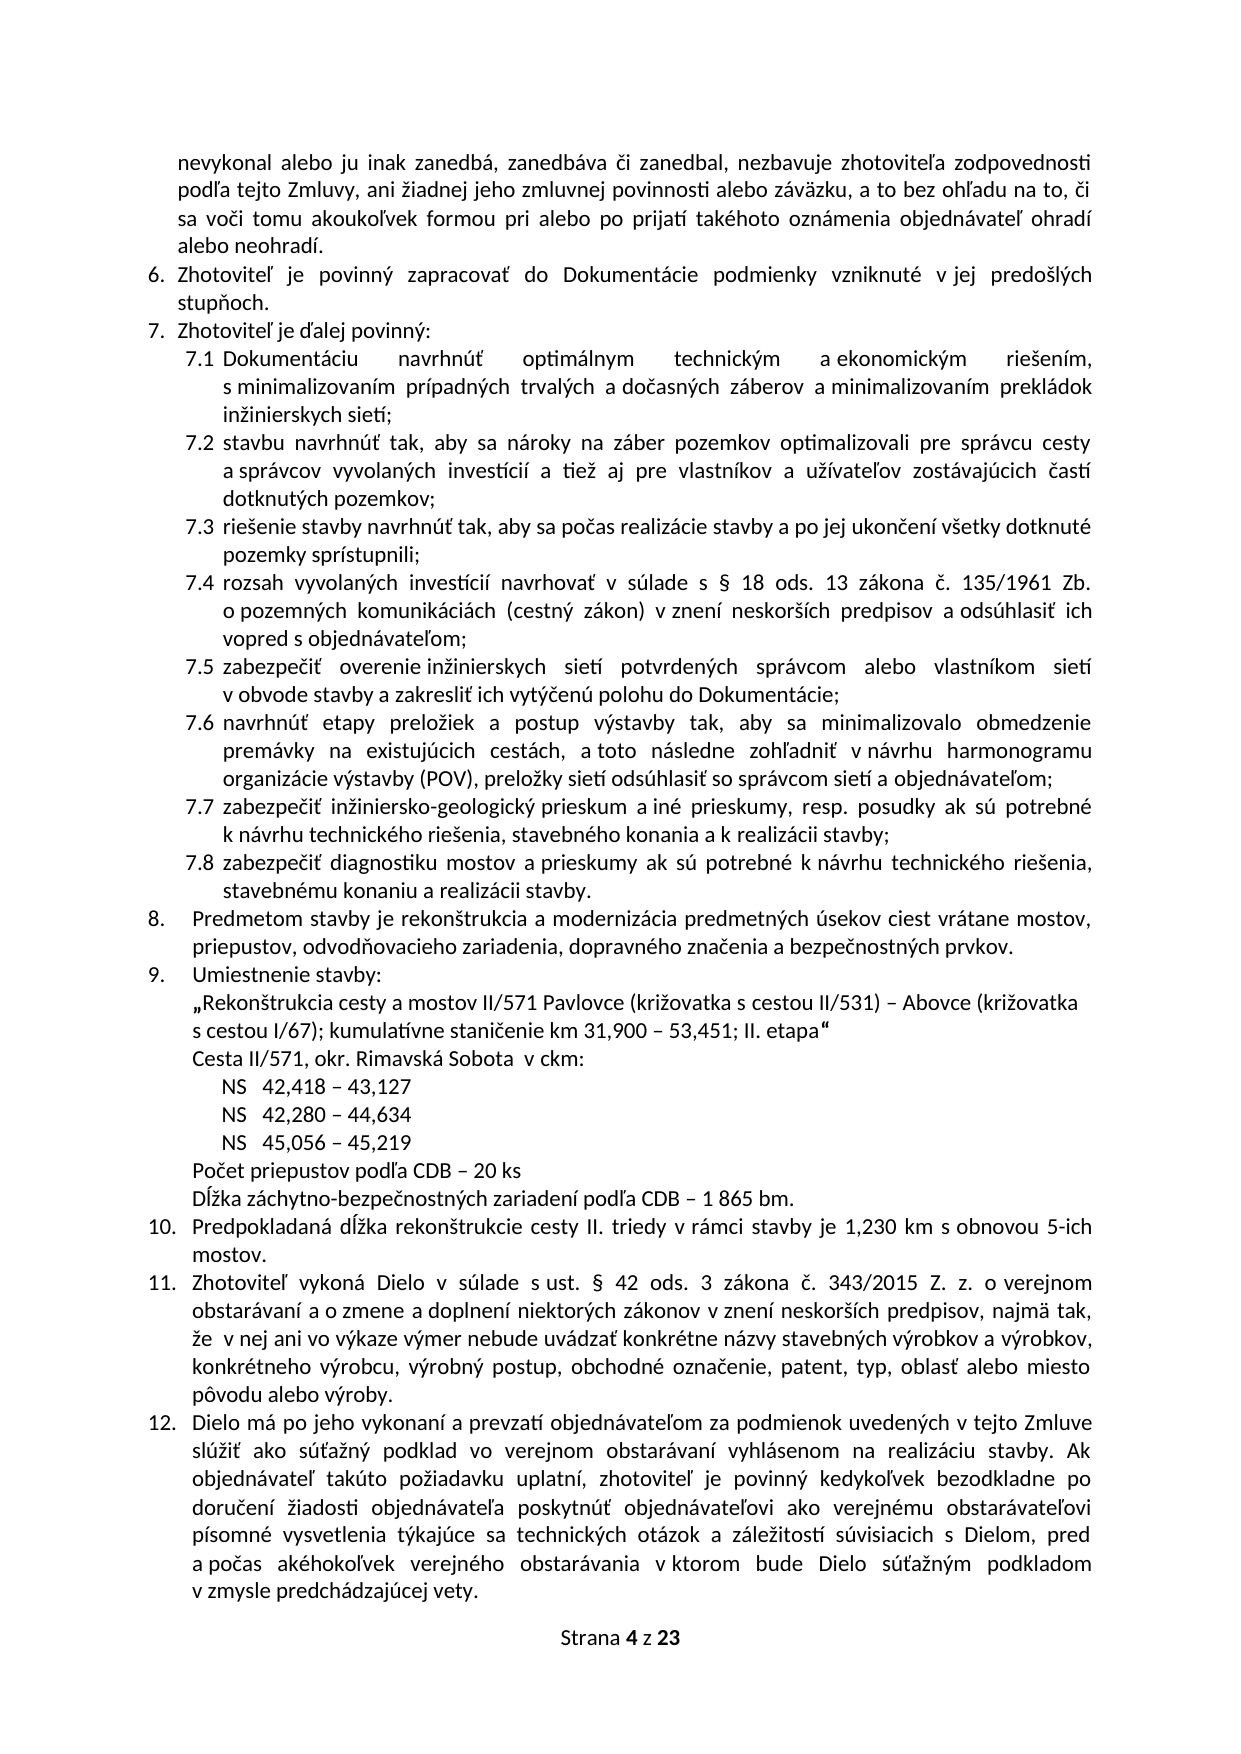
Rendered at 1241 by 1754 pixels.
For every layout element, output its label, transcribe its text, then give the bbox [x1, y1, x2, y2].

text „Rekonštrukcia cesty a mostov II/571 Pavlovce (križovatka s cestou II/531) – Abovce (križovatka s cestou I/67); kumulatívne staničenie km 31,900 – 53,451; II. etapa“ [192, 988, 1093, 1044]
text Cesta II/571, okr. Rimavská Sobota v ckm: [148, 1044, 1093, 1072]
list navrhnúť etapy preložiek a postup výstavby tak, aby sa minimalizovalo obmedzenie premávky na existujúcich cestách, a toto následne zohľadniť v návrhu harmonogramu organizácie výstavby (POV), preložky sietí odsúhlasiť so správcom sietí a objednávateľom; [185, 708, 1093, 792]
list Dokumentáciu navrhnúť optimálnym technickým a ekonomickým riešením, s minimalizovaním prípadných trvalých a dočasných záberov a minimalizovaním prekládok inžinierskych sietí; [185, 344, 1093, 428]
list Dielo má po jeho vykonaní a prevzatí objednávateľom za podmienok uvedených v tejto Zmluve slúžiť ako súťažný podklad vo verejnom obstarávaní vyhlásenom na realizáciu stavby. Ak objednávateľ takúto požiadavku uplatní, zhotoviteľ je povinný kedykoľvek bezodkladne po doručení žiadosti objednávateľa poskytnúť objednávateľovi ako verejnému obstarávateľovi písomné vysvetlenia týkajúce sa technických otázok a záležitostí súvisiacich s Dielom, pred a počas akéhokoľvek verejného obstarávania v ktorom bude Dielo súťažným podkladom v zmysle predchádzajúcej vety. [148, 1408, 1093, 1605]
list Predmetom stavby je rekonštrukcia a modernizácia predmetných úsekov ciest vrátane mostov, priepustov, odvodňovacieho zariadenia, dopravného značenia a bezpečnostných prvkov. [148, 904, 1093, 960]
list Zhotoviteľ je ďalej povinný: [148, 316, 1093, 344]
text Dĺžka záchytno-bezpečnostných zariadení podľa CDB – 1 865 bm. [192, 1184, 1093, 1212]
text NS 42,418 – 43,127 [148, 1072, 1093, 1100]
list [148, 148, 1093, 260]
list Umiestnenie stavby: [148, 960, 1093, 988]
list stavbu navrhnúť tak, aby sa nároky na záber pozemkov optimalizovali pre správcu cesty a správcov vyvolaných investícií a tiež aj pre vlastníkov a užívateľov zostávajúcich častí dotknutých pozemkov; [185, 428, 1093, 512]
list zabezpečiť inžiniersko-geologický prieskum a iné prieskumy, resp. posudky ak sú potrebné k návrhu technického riešenia, stavebného konania a k realizácii stavby; [185, 792, 1093, 848]
text NS 45,056 – 45,219 [148, 1128, 1093, 1156]
list zabezpečiť diagnostiku mostov a prieskumy ak sú potrebné k návrhu technického riešenia, stavebnému konaniu a realizácii stavby. [185, 848, 1093, 904]
list riešenie stavby navrhnúť tak, aby sa počas realizácie stavby a po jej ukončení všetky dotknuté pozemky sprístupnili; [185, 512, 1093, 568]
list Zhotoviteľ vykoná Dielo v súlade s ust. § 42 ods. 3 zákona č. 343/2015 Z. z. o verejnom obstarávaní a o zmene a doplnení niektorých zákonov v znení neskorších predpisov, najmä tak, že v nej ani vo výkaze výmer nebude uvádzať konkrétne názvy stavebných výrobkov a výrobkov, konkrétneho výrobcu, výrobný postup, obchodné označenie, patent, typ, oblasť alebo miesto pôvodu alebo výroby. [148, 1268, 1093, 1408]
list Predpokladaná dĺžka rekonštrukcie cesty II. triedy v rámci stavby je 1,230 km s obnovou 5-ich mostov. [148, 1212, 1093, 1268]
list Zhotoviteľ je povinný zapracovať do Dokumentácie podmienky vzniknuté v jej predošlých stupňoch. [148, 260, 1093, 316]
text Počet priepustov podľa CDB – 20 ks [192, 1156, 1093, 1184]
list rozsah vyvolaných investícií navrhovať v súlade s § 18 ods. 13 zákona č. 135/1961 Zb. o pozemných komunikáciách (cestný zákon) v znení neskorších predpisov a odsúhlasiť ich vopred s objednávateľom; [185, 568, 1093, 652]
text NS 42,280 – 44,634 [148, 1100, 1093, 1128]
list zabezpečiť overenie inžinierskych sietí potvrdených správcom alebo vlastníkom sietí v obvode stavby a zakresliť ich vytýčenú polohu do Dokumentácie; [185, 652, 1093, 708]
